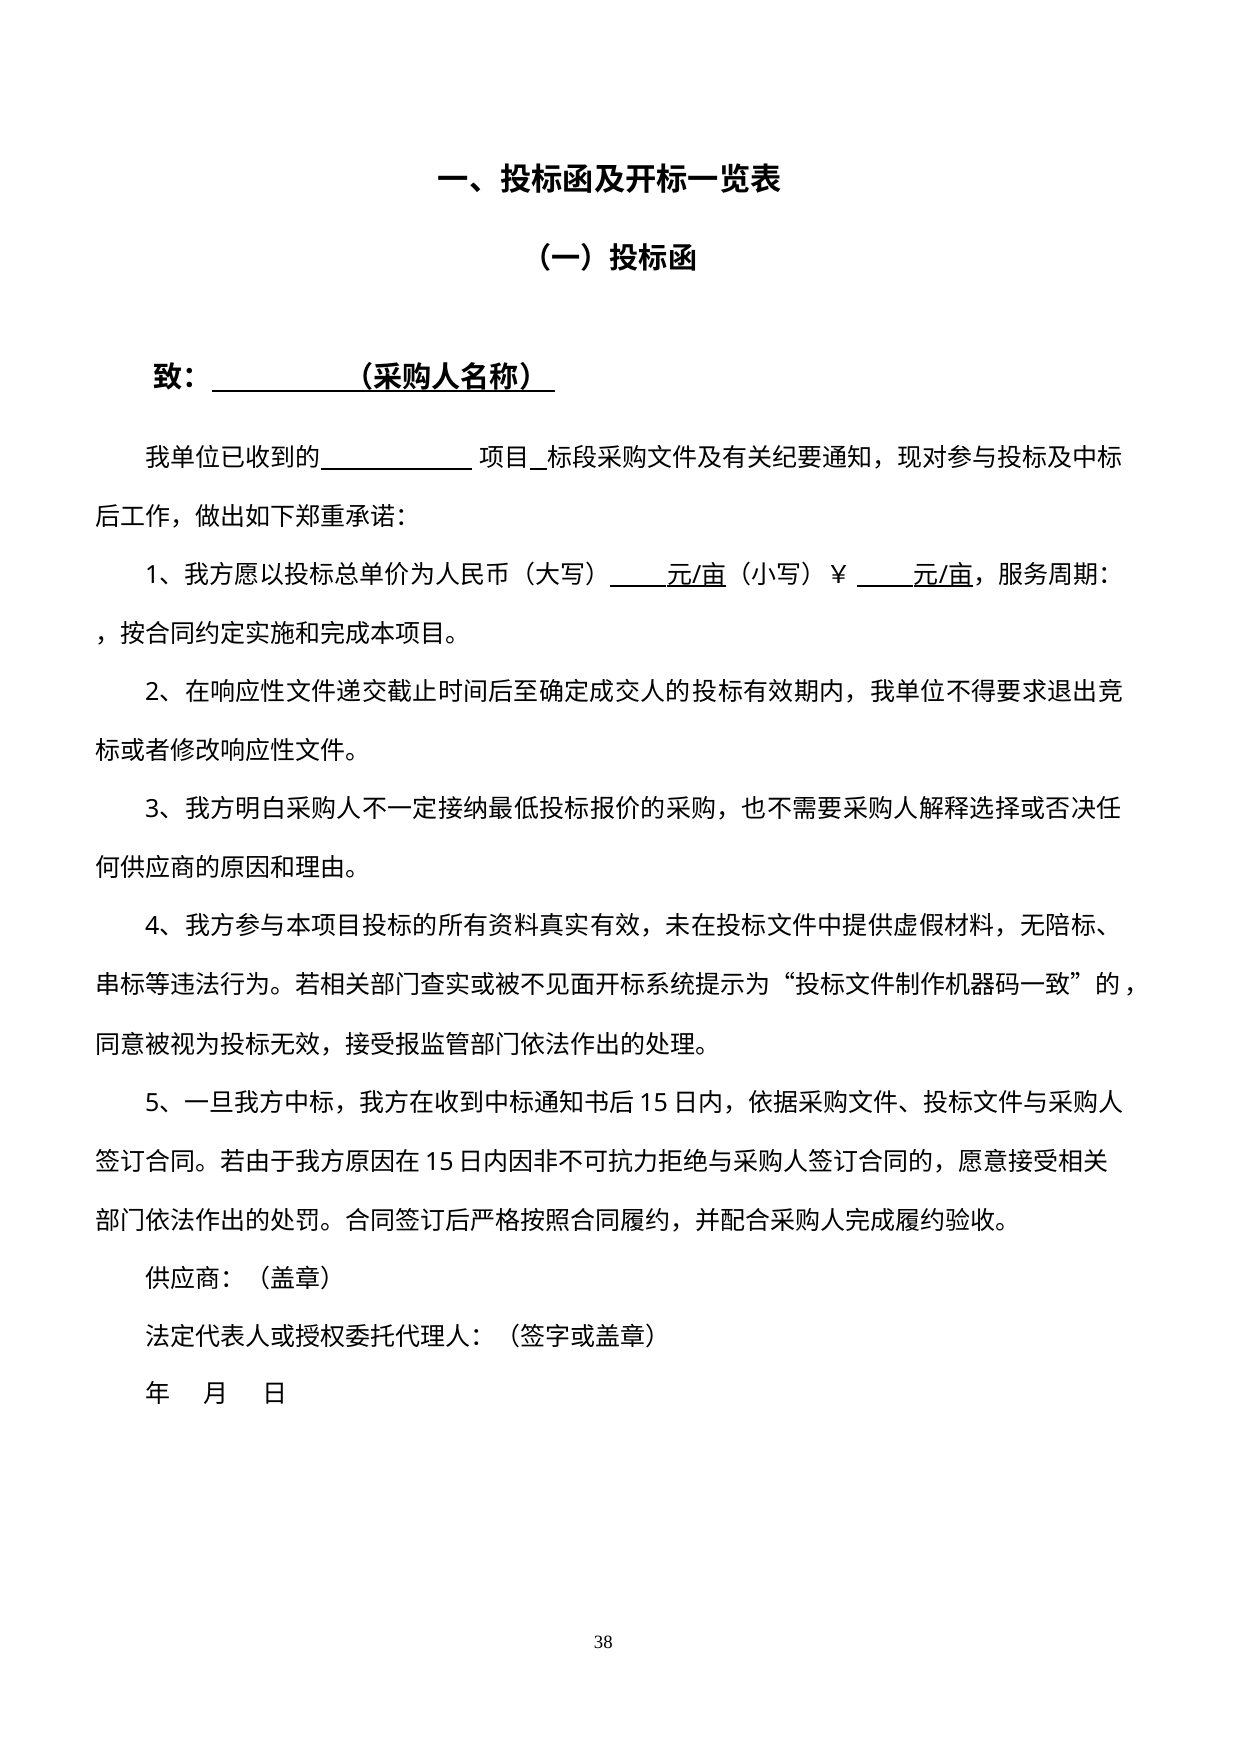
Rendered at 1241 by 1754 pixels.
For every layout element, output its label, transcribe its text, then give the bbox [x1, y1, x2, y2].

text 4、我方参与本项目投标的所有资料真实有效，未在投标文件中提供虚假材料，无陪标、串标等违法行为。若相关部门查实或被不见面开标系统提示为“投标文件制作机器码一致”的，同意被视为投标无效，接受报监管部门依法作出的处理。 [95, 904, 1124, 1062]
text 2、在响应性文件递交截止时间后至确定成交人的投标有效期内，我单位不得要求退出竞标或者修改响应性文件。 [95, 670, 1124, 769]
text 供应商：（盖章） [95, 1257, 1124, 1296]
text （自拟）一、投标函及开标一览表 [95, 137, 1124, 216]
text 致： （采购人名称） [95, 335, 1124, 414]
list 投标函 [95, 216, 1124, 296]
text 5、一旦我方中标，我方在收到中标通知书后15日内，依据采购文件、投标文件与采购人签订合同。若由于我方原因在15日内因非不可抗力拒绝与采购人签订合同的，愿意接受相关部门依法作出的处罚。合同签订后严格按照合同履约，并配合采购人完成履约验收。 [95, 1080, 1124, 1239]
text 1、我方愿以投标总单价为人民币（大写） 元/亩（小写）￥ 元/亩，服务周期： ，按合同约定实施和完成本项目。 [95, 553, 1124, 652]
text 法定代表人或授权委托代理人：（签字或盖章） [95, 1314, 1124, 1354]
text 我单位已收到的 项目 标段采购文件及有关纪要通知，现对参与投标及中标后工作，做出如下郑重承诺： [95, 436, 1124, 534]
text 3、我方明白采购人不一定接纳最低投标报价的采购，也不需要采购人解释选择或否决任何供应商的原因和理由。 [95, 787, 1124, 886]
text 年 月 日 [95, 1372, 1124, 1412]
